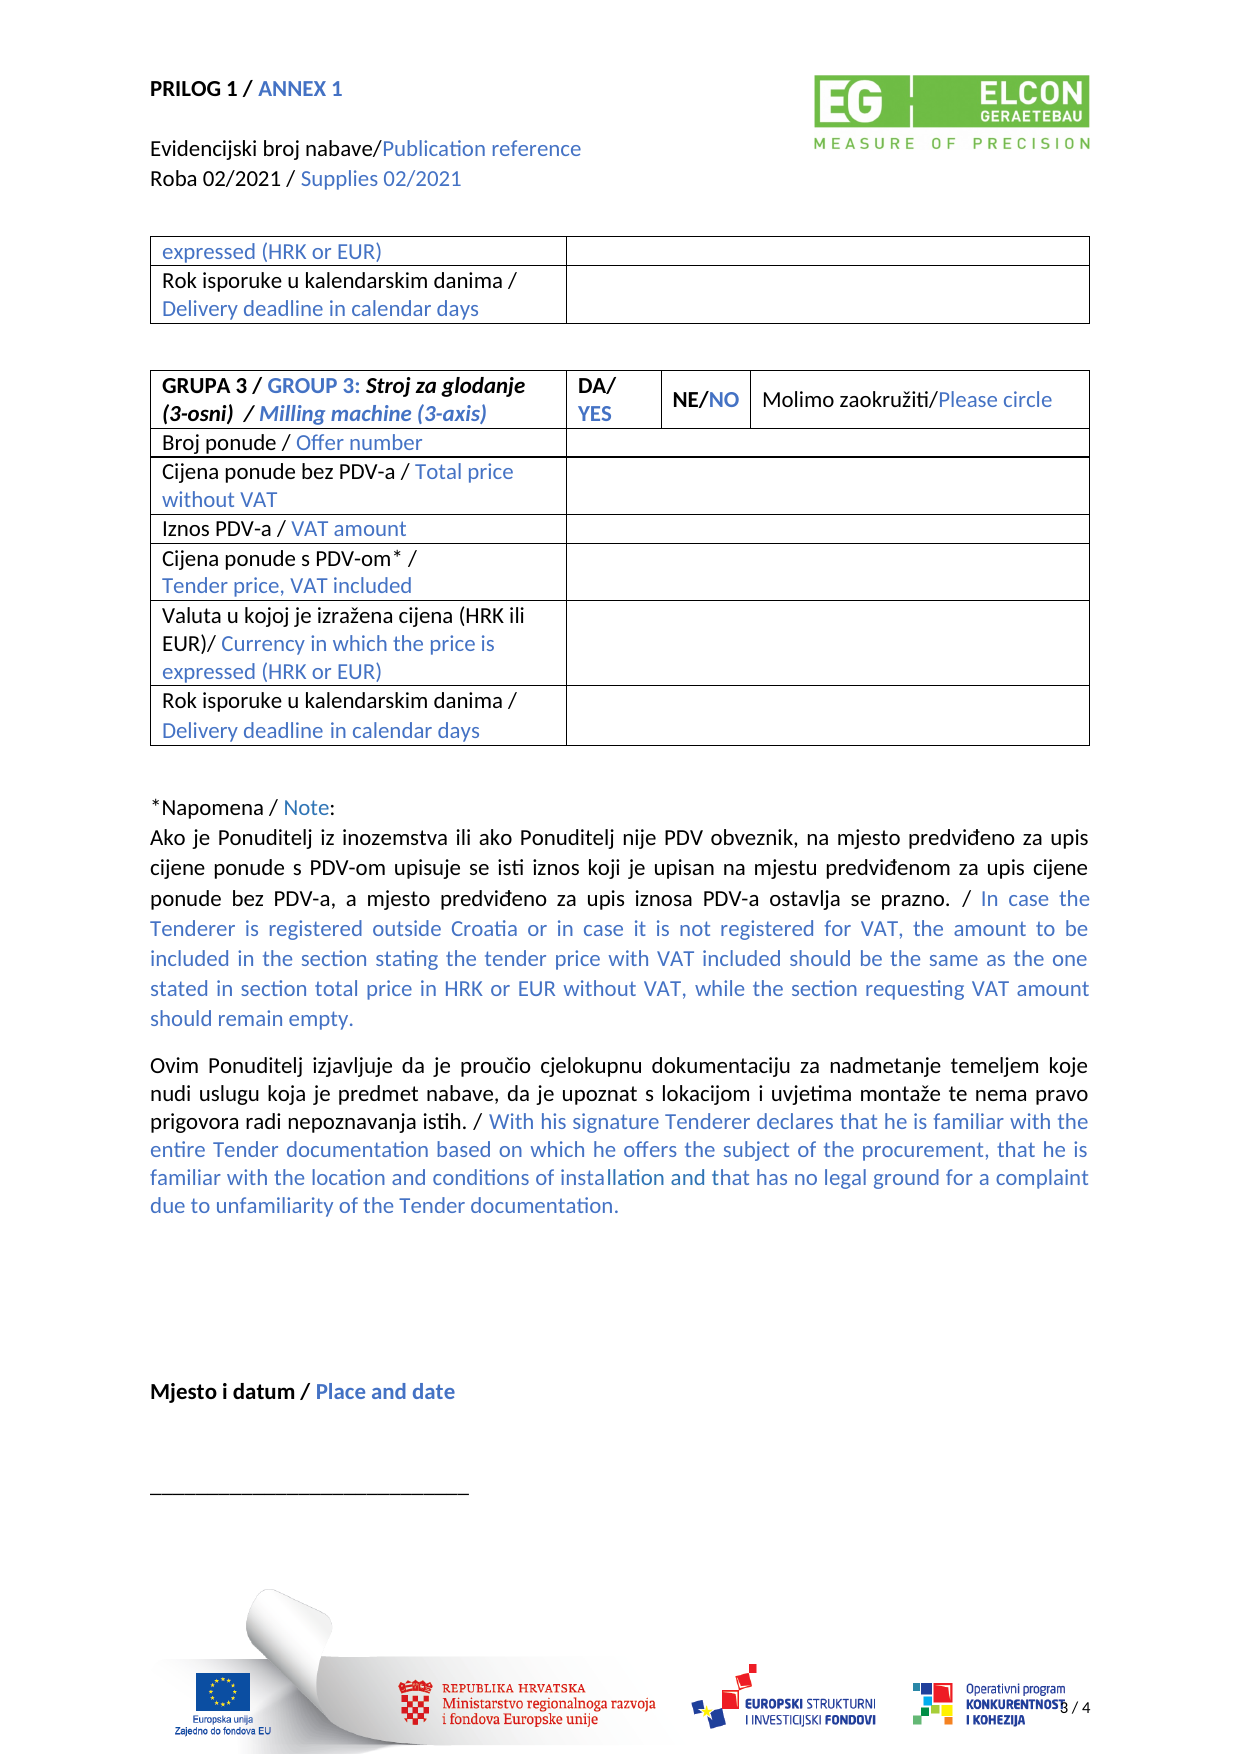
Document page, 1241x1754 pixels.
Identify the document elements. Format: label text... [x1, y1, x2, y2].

table_cell Rok isporuke u kalendarskim danima / Delivery deadline in calendar days [151, 266, 566, 322]
table_cell Cijena ponude s PDV-om* / Tender price, VAT included [151, 544, 566, 600]
table_header NE/NO [662, 371, 750, 427]
table_cell [567, 429, 1089, 456]
table_header Molimo zaokružiti/Please circle [751, 371, 1089, 427]
text *Napomena / Note: [150, 793, 1090, 821]
table_cell [567, 515, 1089, 543]
table_cell [567, 266, 1089, 322]
picture [813, 75, 1091, 150]
table_cell [567, 686, 1089, 745]
table_header GRUPA 3 / GROUP 3: Stroj za glodanje (3-osni) / Milling machine (3-axis) [151, 371, 566, 427]
table_header DA/YES [567, 371, 661, 427]
table_cell [567, 544, 1089, 600]
text Ovim Ponuditelj izjavljuje da je proučio cjelokupnu dokumentaciju za nadmetanje temeljem koje nudi uslugu koja je predmet nabave, da je upoznat s lokacijom i uvjetima montaže te nema pravo prigovora radi nepoznavanja istih. / With his signature Tenderer declares that he is familiar with the entire Tender documentation based on which he offers the subject of the procurement, that he is familiar with the location and conditions of installation and that has no legal ground for a complaint due to unfamiliarity of the Tender documentation. [150, 1051, 1090, 1219]
text Mjesto i datum / Place and date [150, 1377, 1090, 1405]
table_cell [567, 601, 1089, 685]
table_cell Iznos PDV-a / VAT amount [151, 515, 566, 543]
table_cell Cijena ponude bez PDV-a / Total price without VAT [151, 458, 566, 513]
table_cell Broj ponude / Offer number [151, 429, 566, 456]
table_cell [567, 458, 1089, 513]
text ____________________________ [150, 1471, 1090, 1498]
table_cell Valuta u kojoj je izražena cijena (HRK ili EUR)/ Currency in which the price is expressed (HRK or EUR) [151, 601, 566, 685]
text Ako je Ponuditelj iz inozemstva ili ako Ponuditelj nije PDV obveznik, na mjesto predviđeno za upis cijene ponude s PDV-om upisuje se isti iznos koji je upisan na mjestu predviđenom za upis cijene ponude bez PDV-a, a mjesto predviđeno za upis iznosa PDV-a ostavlja se prazno. / In case the Tenderer is registered outside Croatia or in case it is not registered for VAT, the amount to be included in the section stating the tender price with VAT included should be the same as the one stated in section total price in HRK or EUR without VAT, while the section requesting VAT amount should remain empty. [150, 823, 1090, 1032]
table_cell [567, 237, 1089, 265]
picture [150, 1573, 1091, 1754]
table_cell Rok isporuke u kalendarskim danima / Delivery deadline in calendar days [151, 686, 566, 745]
table_cell Valuta u kojoj je izražena cijena (HRK ili EUR)/ Currency in which the price is expressed (HRK or EUR) [151, 237, 566, 265]
